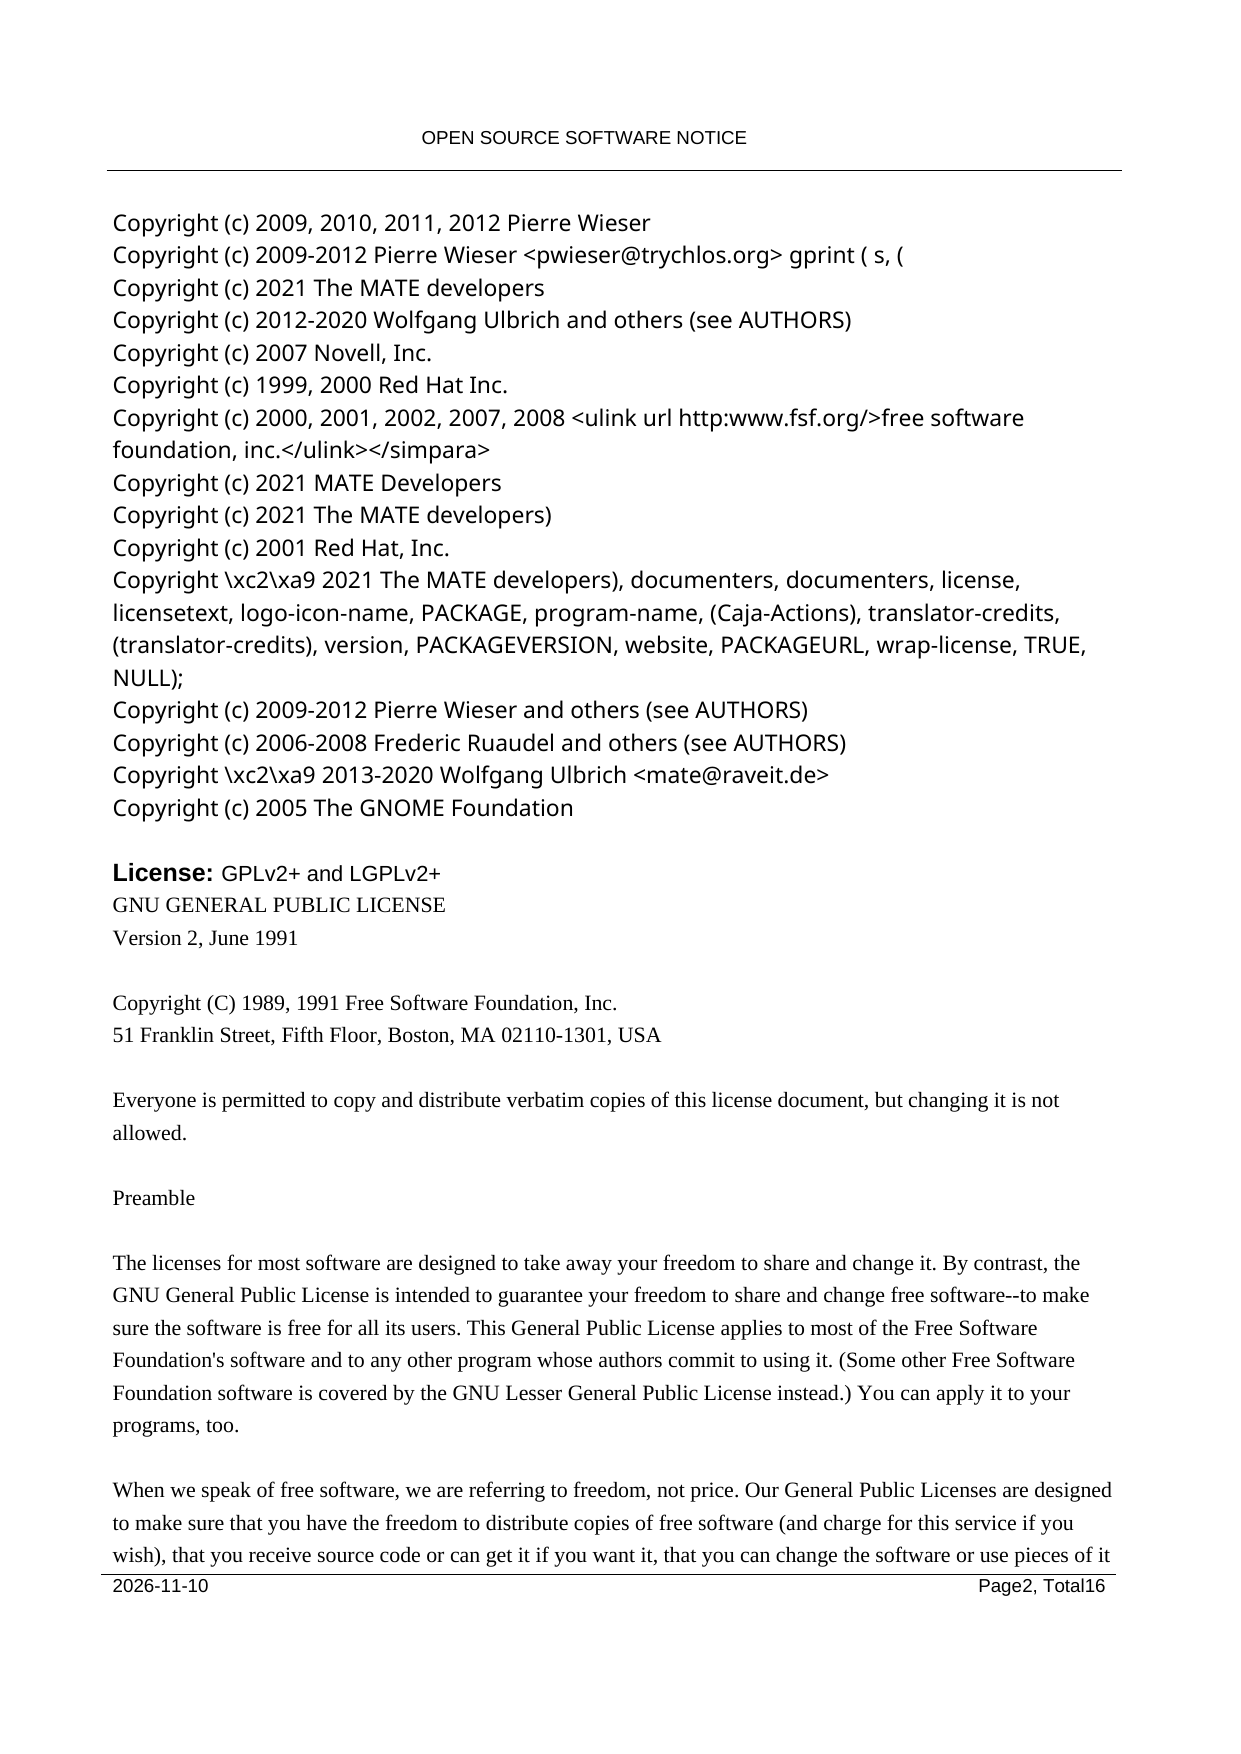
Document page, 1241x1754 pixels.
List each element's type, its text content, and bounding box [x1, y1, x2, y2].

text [112, 206, 1128, 856]
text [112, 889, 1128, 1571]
text License: GPLv2+ and LGPLv2+ [112, 856, 1128, 889]
